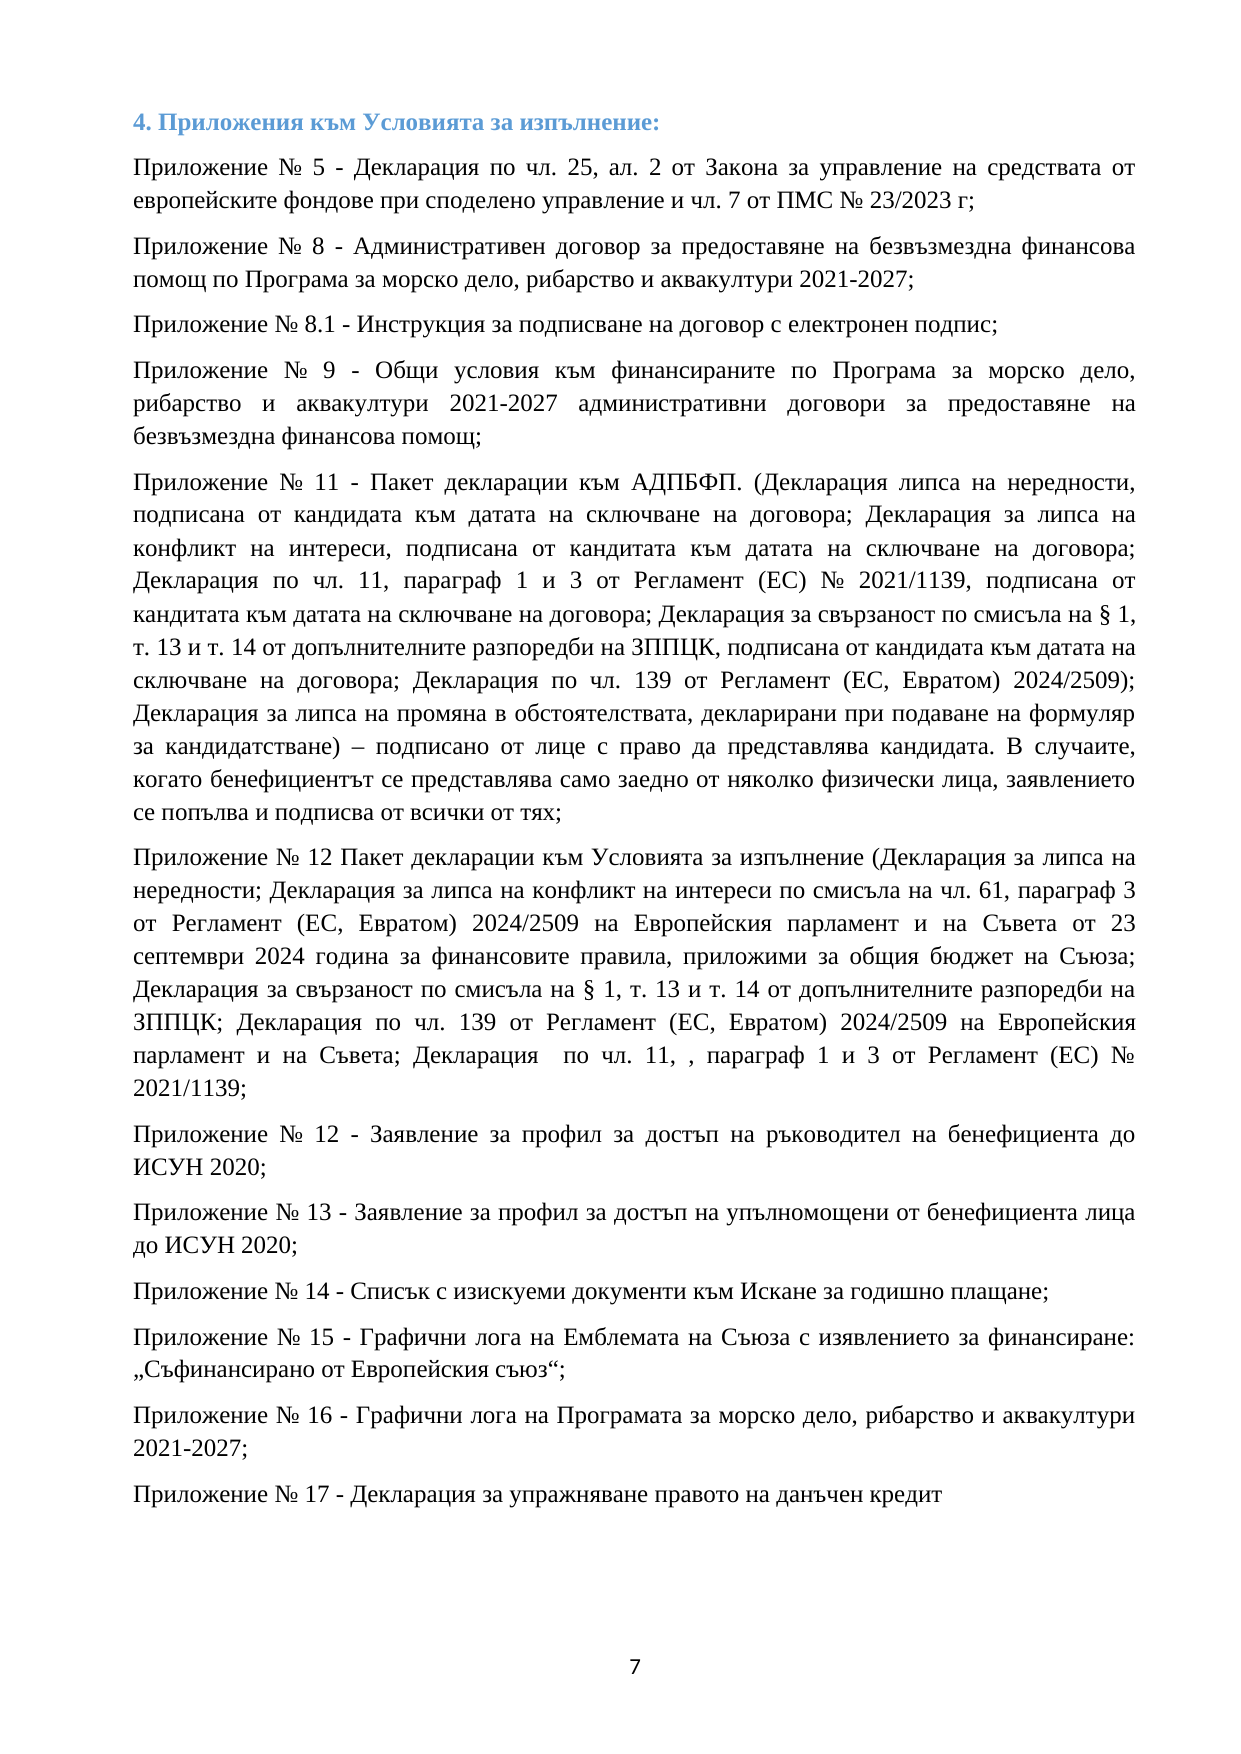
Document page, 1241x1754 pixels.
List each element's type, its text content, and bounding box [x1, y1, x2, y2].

text Приложение № 13 - Заявление за профил за достъп на упълномощени от бенефициента лица до ИСУН 2020; [133, 1197, 1137, 1259]
text Приложение № 8 - Aдминистративен договор за предоставяне на безвъзмездна финансова помощ по Програма за морско дело, рибарство и аквакултури 2021-2027; [133, 231, 1137, 293]
text Приложение № 12 Пакет декларации към Условията за изпълнение (Декларация за липса на нередности; Декларация за липса на конфликт на интереси по смисъла на чл. 61, параграф 3 от Регламент (ЕС, Евратом) 2024/2509 на Европейския парламент и на Съвета от 23 септември 2024 година за финансовите правила, приложими за общия бюджет на Съюза; Декларация за свързаност по смисъла на § 1, т. 13 и т. 14 от допълнителните разпоредби на ЗППЦК; Декларация по чл. 139 от Регламент (ЕС, Евратом) 2024/2509 на Европейския парламент и на Съвета; Декларация по чл. 11, , параграф 1 и 3 от Регламент (ЕС) № 2021/1139; [133, 842, 1137, 1102]
text Приложение № 8.1 - Инструкция за подписване на договор с електронен подпис; [133, 309, 1137, 338]
text Приложение № 9 - Общи условия към финансираните по Програма за морско дело, рибарство и аквакултури 2021-2027 административни договори за предоставяне на безвъзмездна финансова помощ; [133, 355, 1137, 450]
text Приложение № 16 - Графични лога на Програмата за морско дело, рибарство и аквакултури 2021-2027; [133, 1400, 1137, 1462]
text Приложение № 5 - Декларация по чл. 25, ал. 2 от Закона за управление на средствата от европейските фондове при споделено управление и чл. 7 от ПМС № 23/2023 г; [133, 152, 1137, 214]
text Приложение № 12 - Заявление за профил за достъп на ръководител на бенефициента до ИСУН 2020; [133, 1119, 1137, 1181]
text Приложение № 17 - Декларация за упражняване правото на данъчен кредит [133, 1479, 1137, 1507]
text Приложение № 11 - Пакет декларации към АДПБФП. (Декларация липса на нередности, подписана от кандидата към датата на сключване на договора; Декларация за липса на конфликт на интереси, подписана от кандитата към датата на сключване на договора; Декларация по чл. 11, параграф 1 и 3 от Регламент (ЕС) № 2021/1139, подписана от кандитата към датата на сключване на договора; Декларация за свързаност по смисъла на § 1, т. 13 и т. 14 от допълнителните разпоредби на ЗППЦК, подписана от кандидата към датата на сключване на договора; Декларация по чл. 139 от Регламент (ЕС, Евратом) 2024/2509); Декларация за липса на промяна в обстоятелствата, декларирани при подаване на формуляр за кандидатстване) – подписано от лице с право да представлява кандидата. В случаите, когато бенефициентът се представлява само заедно от няколко физически лица, заявлението се попълва и подписва от всички от тях; [133, 467, 1137, 826]
text 4. Приложения към Условията за изпълнение: [133, 107, 1137, 136]
text Приложение № 14 - Списък с изискуеми документи към Искане за годишно плащане; [133, 1276, 1137, 1305]
text Приложение № 15 - Графични лога на Емблемата на Съюза с изявлението за финансиране: „Съфинансирано от Европейския съюз“; [133, 1322, 1137, 1383]
